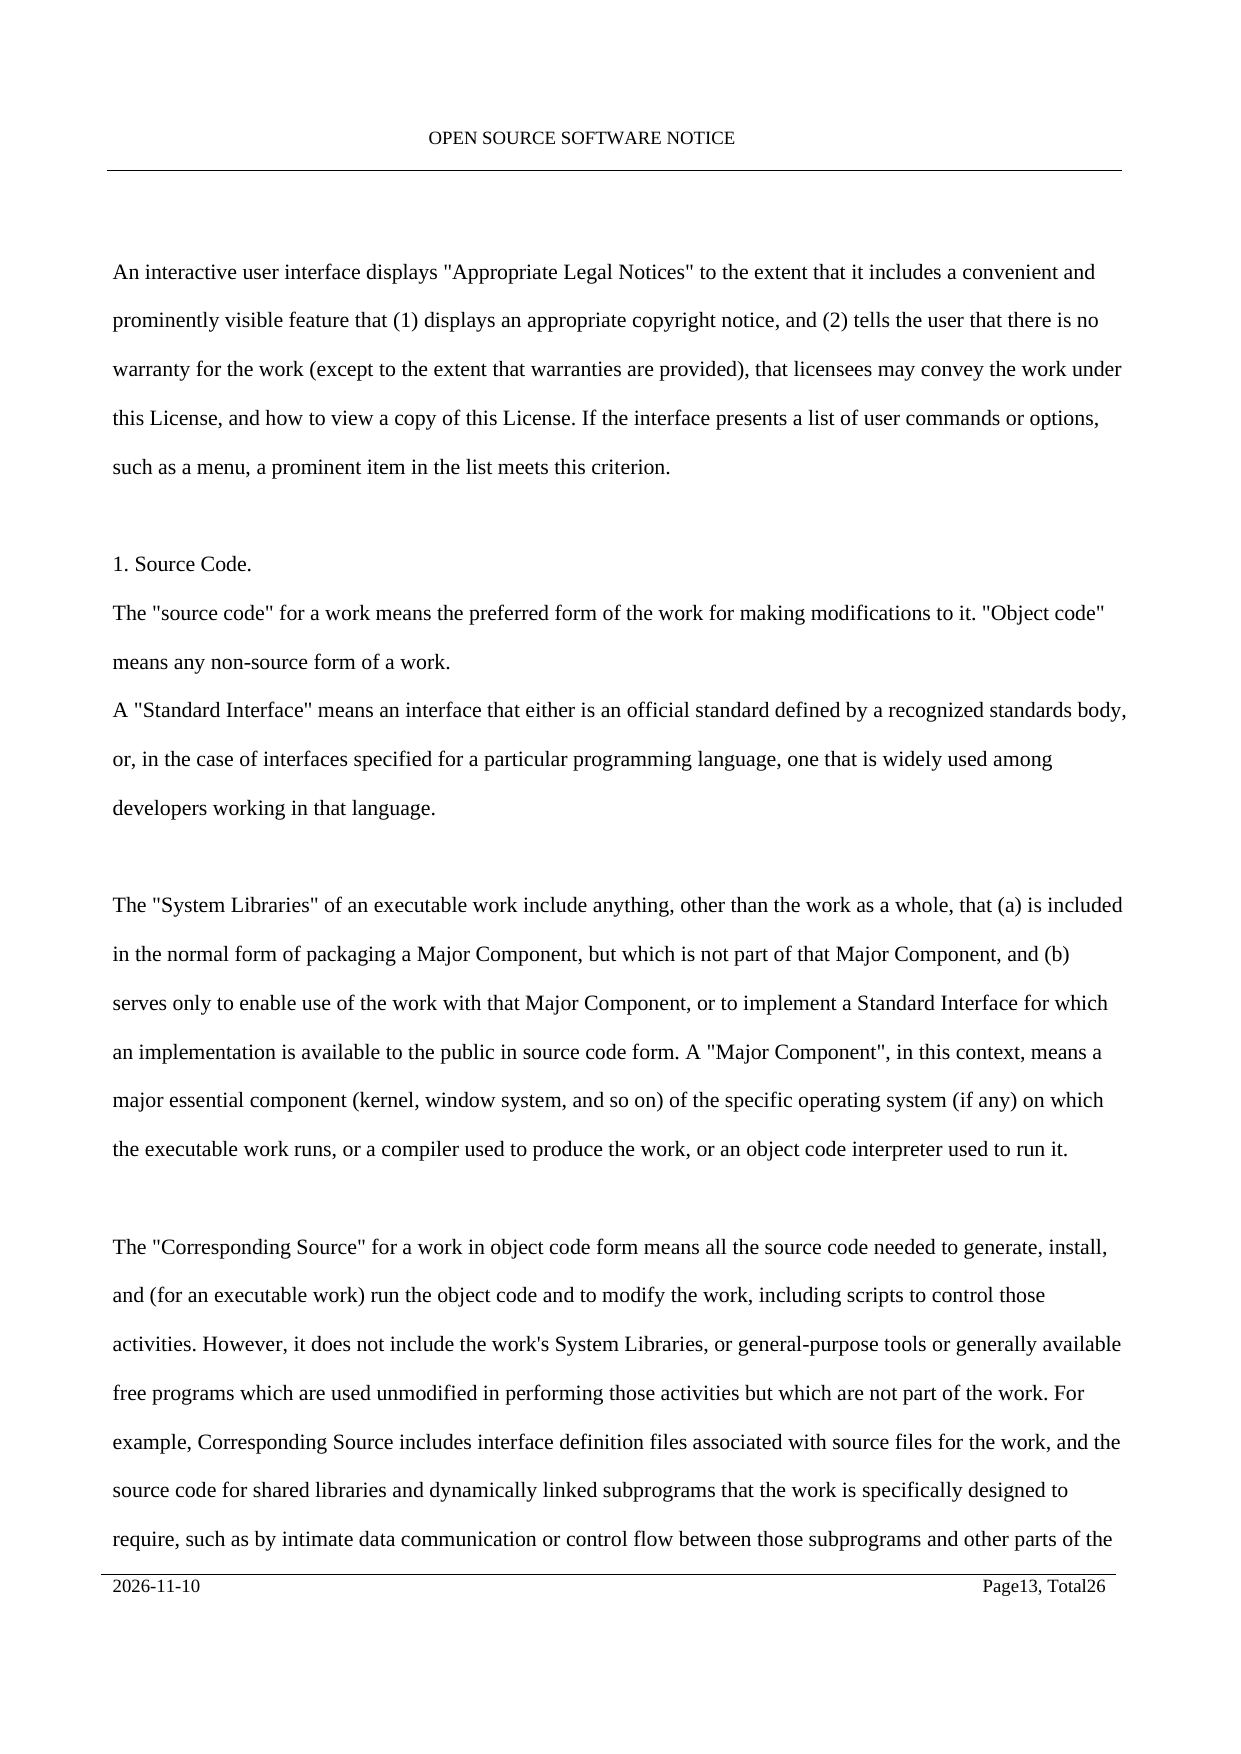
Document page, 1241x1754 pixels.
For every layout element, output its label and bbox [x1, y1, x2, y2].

text [112, 206, 1128, 1555]
